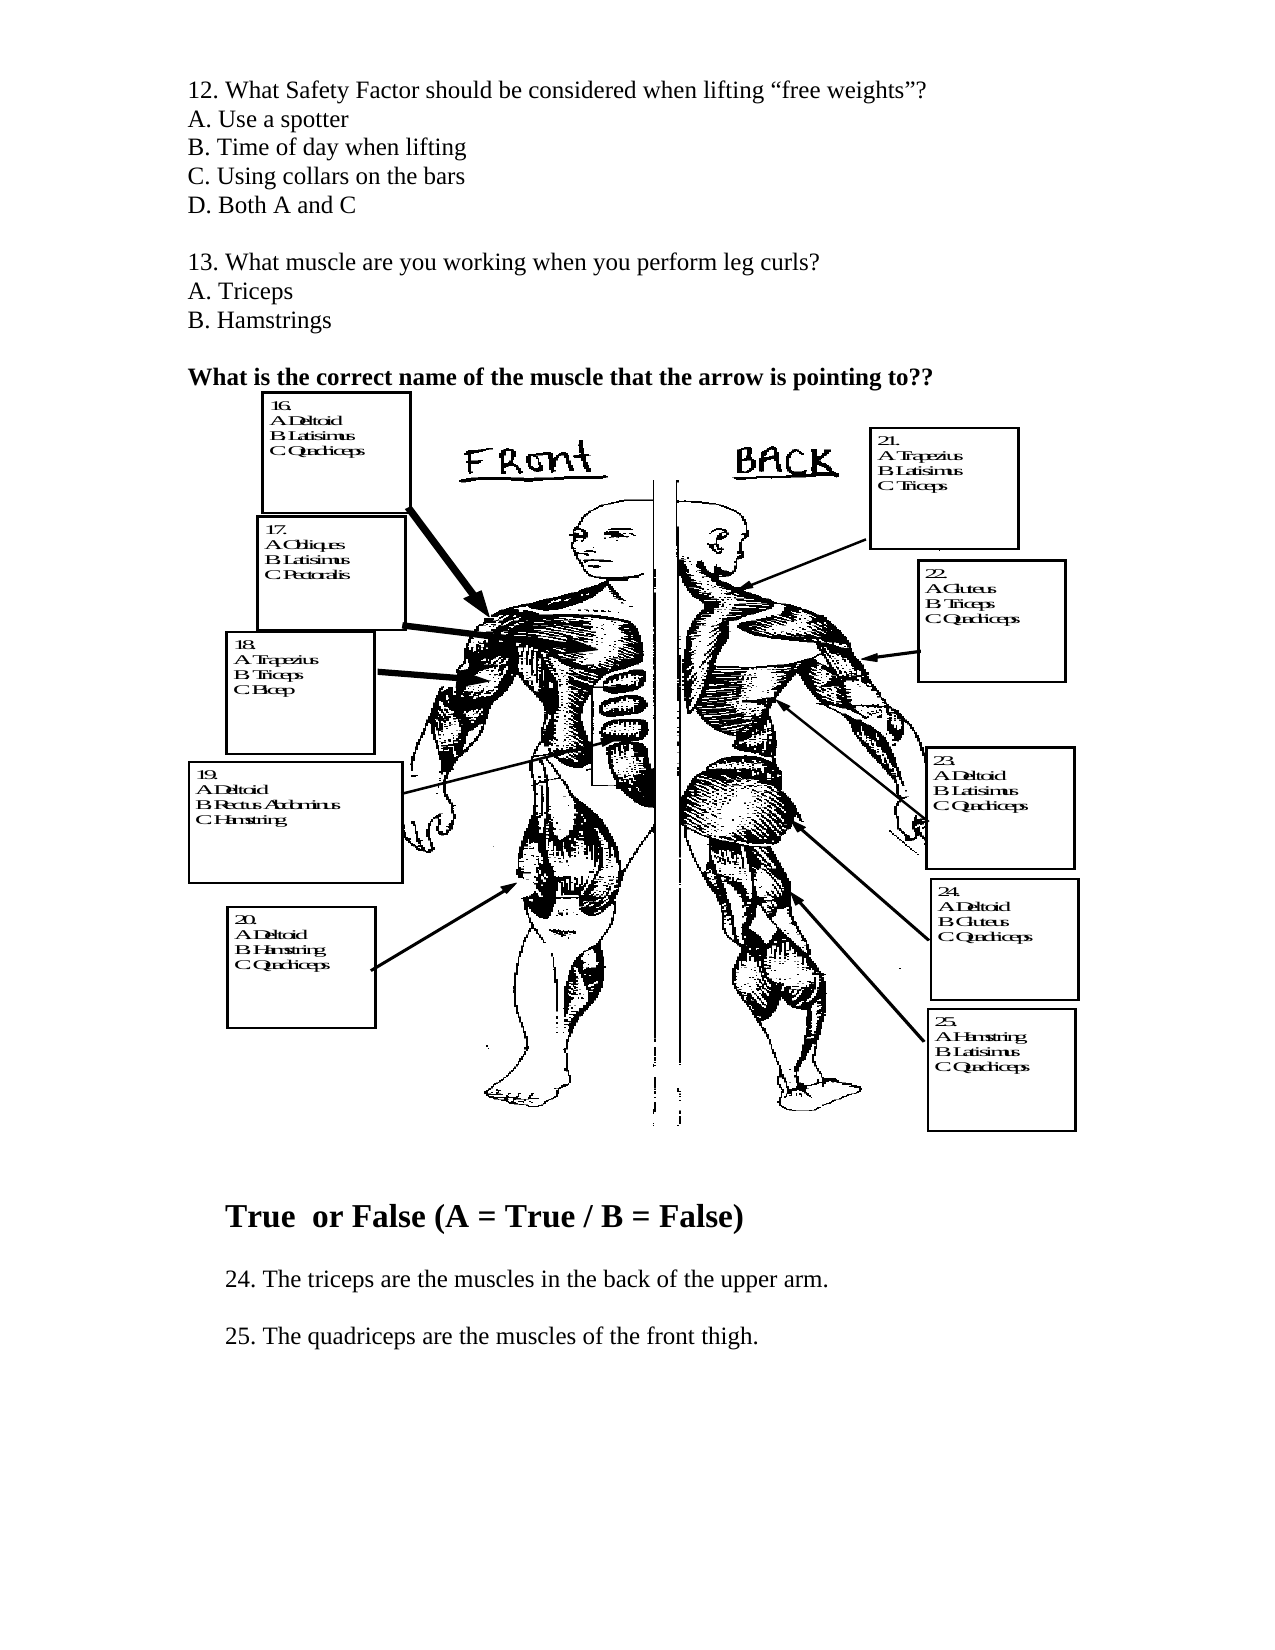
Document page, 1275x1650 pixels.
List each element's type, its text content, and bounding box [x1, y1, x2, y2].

subtitle What is the correct name of the muscle that the arrow is pointing to?? [187, 362, 1087, 391]
text 25. The quadriceps are the muscles of the front thigh. [225, 1321, 1087, 1350]
text B. Time of day when lifting [187, 132, 1087, 161]
text A. Use a spotter [187, 104, 1087, 132]
text B. Hamstrings [187, 305, 1087, 334]
text A. Triceps [187, 276, 1087, 305]
subtitle True or False (A = True / B = False) [225, 1197, 1087, 1235]
text C. Using collars on the bars [187, 161, 1087, 190]
text 24. The triceps are the muscles in the back of the upper arm. [225, 1264, 1087, 1292]
text D. Both A and C [187, 190, 1087, 219]
text 12. What Safety Factor should be considered when lifting “free weights”? [187, 75, 1087, 104]
text 13. What muscle are you working when you perform leg curls? [187, 247, 1087, 276]
